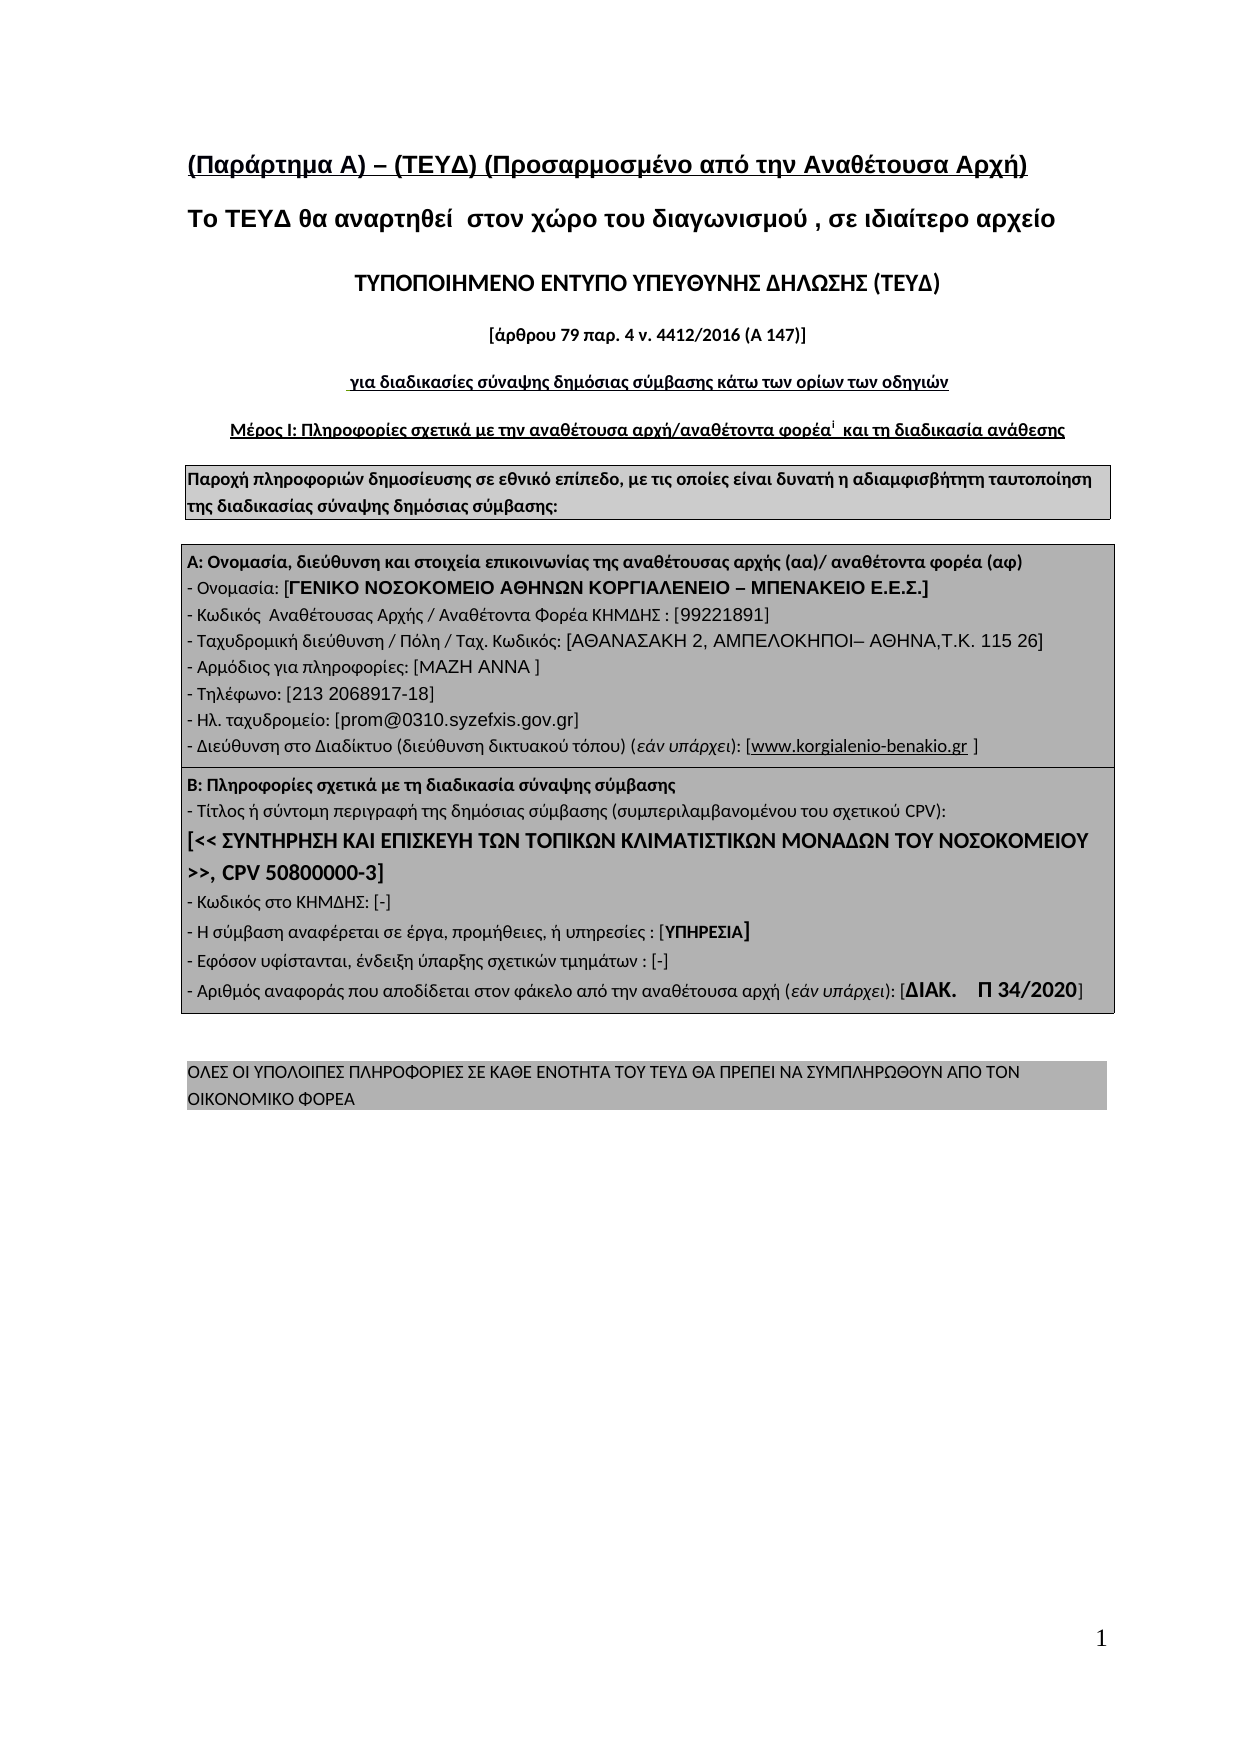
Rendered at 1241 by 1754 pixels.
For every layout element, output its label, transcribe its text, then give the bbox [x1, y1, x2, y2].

table_header Α: Ονομασία, διεύθυνση και στοιχεία επικοινωνίας της αναθέτουσας αρχής (αα)/ αναθέτοντα φορέα (αφ) - Ονομασία: [ΓΕΝΙΚΟ ΝΟΣΟΚΟΜΕΙΟ ΑΘΗΝΩΝ ΚΟΡΓΙΑΛΕΝΕΙΟ – ΜΠΕΝΑΚΕΙΟ Ε.Ε.Σ.] - Κωδικός Αναθέτουσας Αρχής / Αναθέτοντα Φορέα ΚΗΜΔΗΣ : [99221891] - Ταχυδρομική διεύθυνση / Πόλη / Ταχ. Κωδικός: [ΑΘΑΝΑΣΑΚΗ 2, ΑΜΠΕΛΟΚΗΠΟΙ– ΑΘΗΝΑ,Τ.Κ. 115 26] - Αρμόδιος για πληροφορίες: [ΜΑΖΗ ΑΝΝΑ ] - Τηλέφωνο: [213 2068917-18] - Ηλ. ταχυδρομείο: [prom@0310.syzefxis.gov.gr] - Διεύθυνση στο Διαδίκτυο (διεύθυνση δικτυακού τόπου) (εάν υπάρχει): [www.korgialenio-benakio.gr ] [182, 545, 1114, 767]
table_cell Β: Πληροφορίες σχετικά με τη διαδικασία σύναψης σύμβασης - Τίτλος ή σύντομη περιγραφή της δημόσιας σύμβασης (συμπεριλαμβανομένου του σχετικού CPV): [<< ΣΥΝΤΗΡΗΣΗ ΚΑΙ ΕΠΙΣΚΕΥΗ ΤΩΝ ΤΟΠΙΚΩΝ ΚΛΙΜΑΤΙΣΤΙΚΩΝ ΜΟΝΑΔΩΝ ΤΟΥ ΝΟΣΟΚΟΜΕΙΟΥ >>, CPV 50800000-3] - Κωδικός στο ΚΗΜΔΗΣ: [-] - Η σύμβαση αναφέρεται σε έργα, προμήθειες, ή υπηρεσίες : [ΥΠΗΡΕΣΙΑ] - Εφόσον υφίστανται, ένδειξη ύπαρξης σχετικών τμημάτων : [-] - Αριθμός αναφοράς που αποδίδεται στον φάκελο από την αναθέτουσα αρχή (εάν υπάρχει): [ΔΙΑΚ. Π 34/2020] [182, 768, 1114, 1013]
text Το ΤΕΥΔ θα αναρτηθεί στον χώρο του διαγωνισμού , σε ιδιαίτερο αρχείο [187, 204, 1107, 233]
text ΤΥΠΟΠΟΙΗΜΕΝΟ ΕΝΤΥΠΟ ΥΠΕΥΘΥΝΗΣ ΔΗΛΩΣΗΣ (TEΥΔ) [187, 268, 1107, 298]
text για διαδικασίες σύναψης δημόσιας σύμβασης κάτω των ορίων των οδηγιών [187, 371, 1107, 393]
text Μέρος Ι: Πληροφορίες σχετικά με την αναθέτουσα αρχή/αναθέτοντα φορέα και τη διαδικασία ανάθεσης [187, 418, 1107, 441]
text [άρθρου 79 παρ. 4 ν. 4412/2016 (Α 147)] [187, 323, 1107, 346]
text (Παράρτημα Α) – (ΤΕΥΔ) (Προσαρμοσμένο από την Αναθέτουσα Αρχή) [187, 150, 1107, 179]
text Παροχή πληροφοριών δημοσίευσης σε εθνικό επίπεδο, με τις οποίες είναι δυνατή η αδιαμφισβήτητη ταυτοποίηση της διαδικασίας σύναψης δημόσιας σύμβασης: [186, 466, 1110, 519]
text ΟΛΕΣ ΟΙ ΥΠΟΛΟΙΠΕΣ ΠΛΗΡΟΦΟΡΙΕΣ ΣΕ ΚΑΘΕ ΕΝΟΤΗΤΑ ΤΟΥ ΤΕΥΔ ΘΑ ΠΡΕΠΕΙ ΝΑ ΣΥΜΠΛΗΡΩΘΟΥΝ ΑΠΟ ΤΟΝ ΟΙΚΟΝΟΜΙΚΟ ΦΟΡΕΑ [187, 1061, 1107, 1110]
